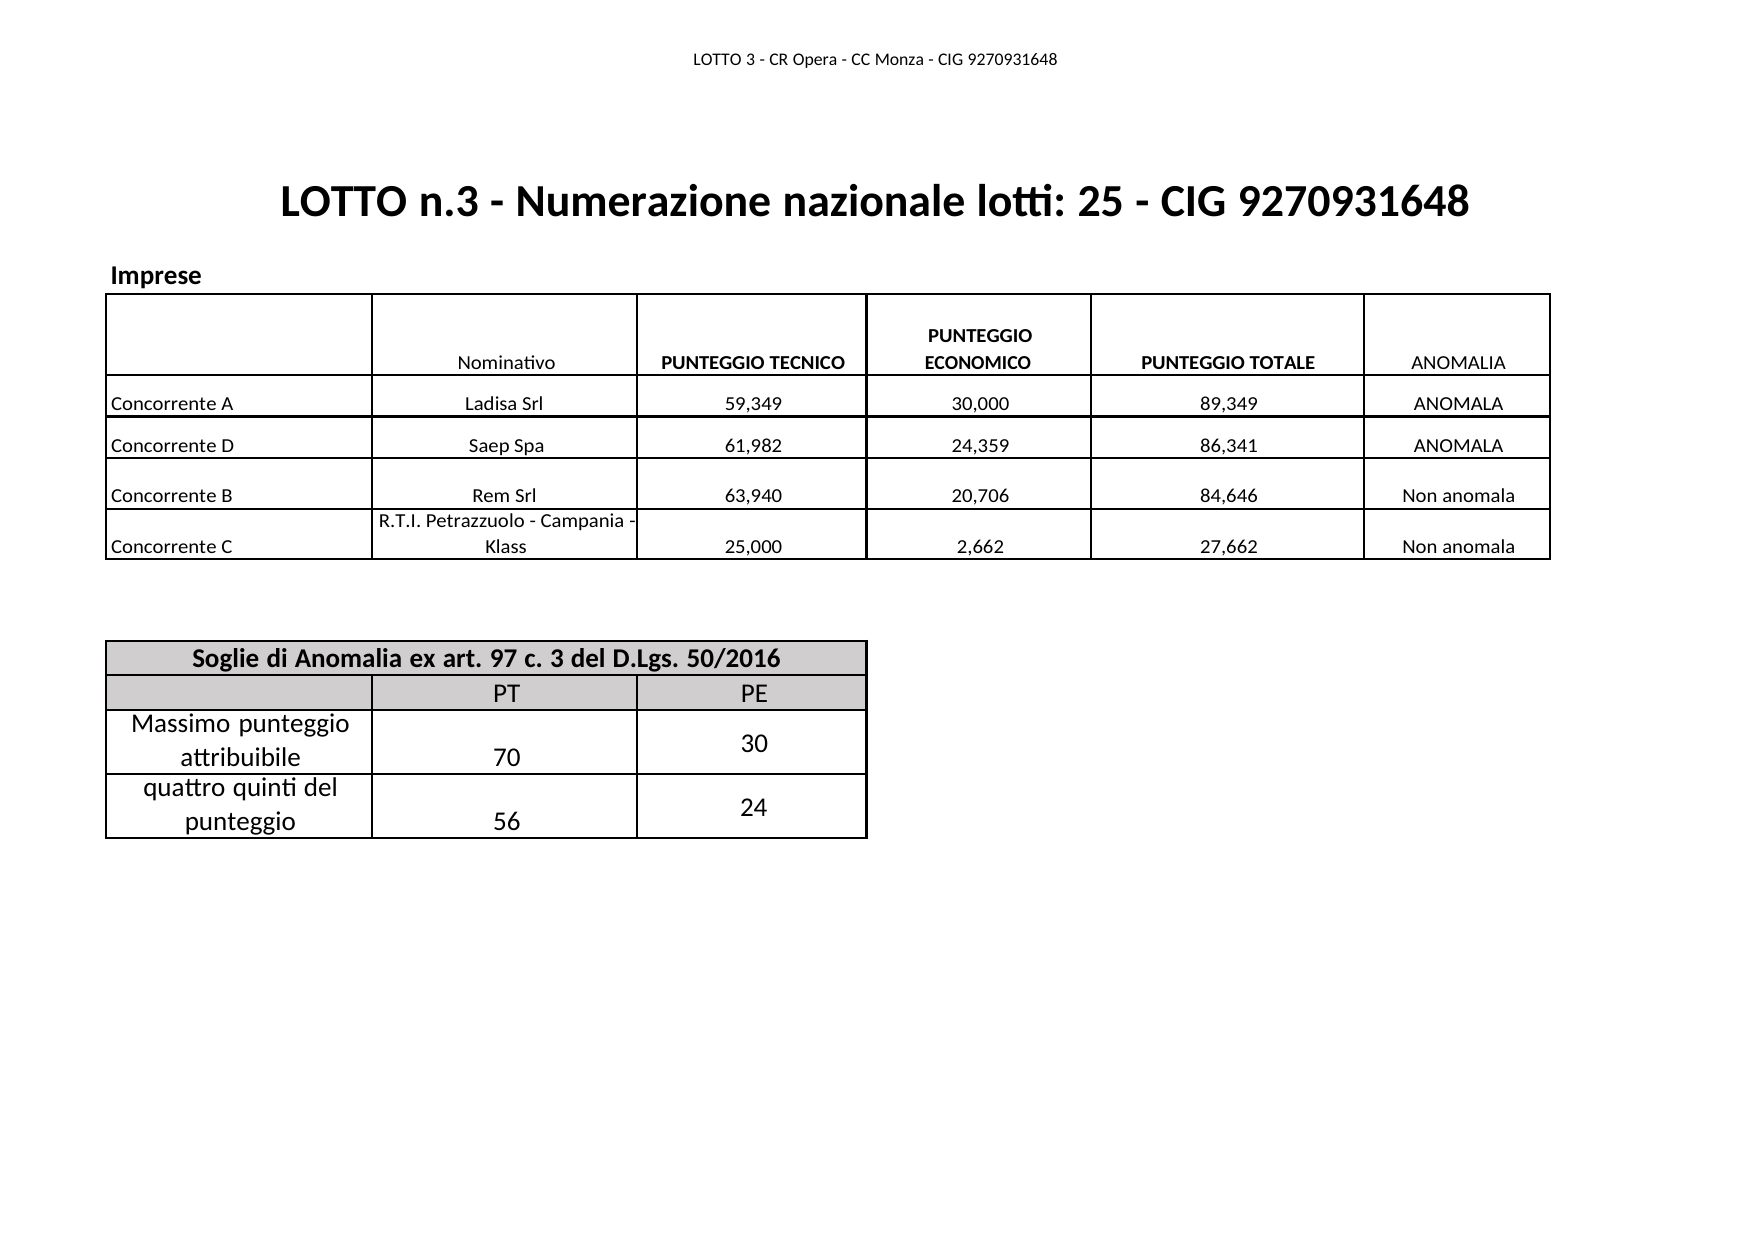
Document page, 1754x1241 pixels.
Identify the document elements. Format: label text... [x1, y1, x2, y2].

table_cell ANOMALA [1365, 418, 1549, 457]
table_cell 86,341 [1092, 418, 1363, 457]
table_cell 24 [638, 775, 865, 837]
table_cell PE [638, 676, 865, 709]
table_cell Massimo punteggio attribuibile [107, 711, 371, 773]
table_header Nominativo [373, 295, 636, 374]
table_cell 70 [373, 711, 636, 773]
table_cell 24,359 [868, 418, 1090, 457]
table_cell 30,000 [868, 376, 1090, 415]
table_cell R.T.I. Petrazzuolo - Campania - Klass [373, 510, 636, 558]
table_cell PT [373, 676, 636, 709]
table_header PUNTEGGIO TECNICO [638, 295, 865, 374]
table_cell Concorrente A [107, 376, 371, 415]
table_cell 63,940 [638, 459, 865, 507]
subtitle LOTTO n.3 - Numerazione nazionale lotti: 25 - CIG 9270931648 [275, 172, 1475, 228]
table_cell Concorrente B [107, 459, 371, 507]
table_cell Non anomala [1365, 459, 1549, 507]
table_header PUNTEGGIO ECONOMICO [868, 295, 1090, 374]
table_header Soglie di Anomalia ex art. 97 c. 3 del D.Lgs. 50/2016 [107, 642, 865, 674]
table_cell [107, 676, 371, 709]
table_cell 20,706 [868, 459, 1090, 507]
table_header [107, 295, 371, 374]
table_header PUNTEGGIO TOTALE [1092, 295, 1363, 374]
table_header ANOMALIA [1365, 295, 1549, 374]
table_cell Non anomala [1365, 510, 1549, 558]
table_cell 25,000 [638, 510, 865, 558]
table_cell 27,662 [1092, 510, 1363, 558]
table_cell Saep Spa [373, 418, 636, 457]
table_cell ANOMALA [1365, 376, 1549, 415]
table_cell Rem Srl [373, 459, 636, 507]
table_cell 61,982 [638, 418, 865, 457]
text Imprese [110, 258, 1656, 292]
table_cell 30 [638, 711, 865, 773]
table_cell 56 [373, 775, 636, 837]
table_cell 84,646 [1092, 459, 1363, 507]
table_cell Concorrente D [107, 418, 371, 457]
table_cell 59,349 [638, 376, 865, 415]
table_cell Concorrente C [107, 510, 371, 558]
table_cell Ladisa Srl [373, 376, 636, 415]
table_cell quattro quinti del punteggio [107, 775, 371, 837]
table_cell 2,662 [868, 510, 1090, 558]
table_cell 89,349 [1092, 376, 1363, 415]
